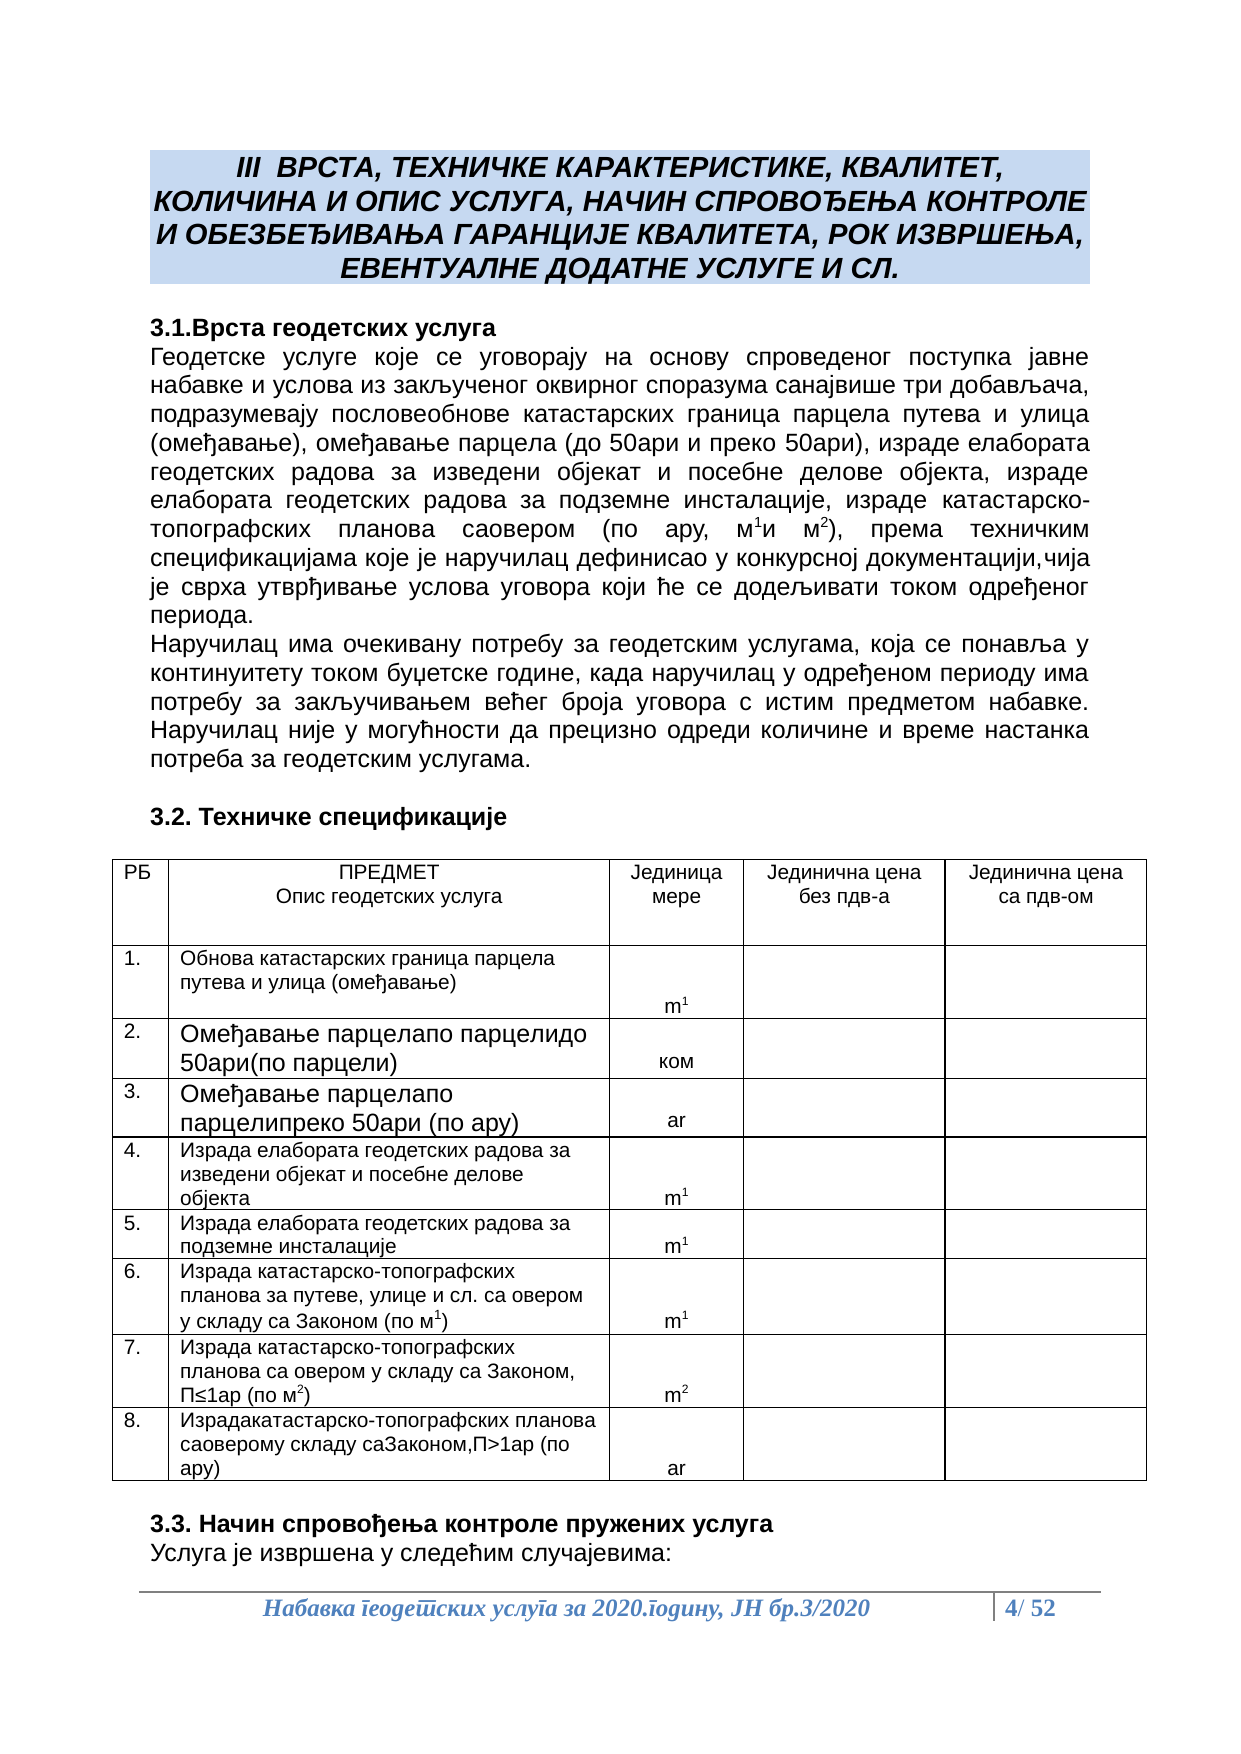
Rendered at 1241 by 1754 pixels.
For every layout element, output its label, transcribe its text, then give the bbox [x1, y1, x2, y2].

table_cell 2. [113, 1019, 168, 1078]
table_cell 5. [113, 1210, 168, 1258]
table_cell [946, 1210, 1146, 1258]
table_cell Израда елабората геодетских радова за изведени објекат и посебне делове објекта [169, 1138, 609, 1209]
table_cell [946, 946, 1146, 1018]
text III ВРСТА, ТЕХНИЧКЕ КАРАКТЕРИСТИКЕ, КВАЛИТЕТ, КОЛИЧИНА И ОПИС УСЛУГА, НАЧИН СПРОВОЂЕЊА КОНТРОЛЕ И ОБЕЗБЕЂИВАЊА ГАРАНЦИЈЕ КВАЛИТЕТА, РОК ИЗВРШЕЊА, ЕВЕНТУАЛНЕ ДОДАТНЕ УСЛУГЕ И СЛ. [150, 150, 1090, 284]
text 3.1.Врста геодетских услуга [122, 313, 1090, 342]
table_cell 1. [113, 946, 168, 1018]
table_cell ar [610, 1408, 743, 1479]
table_cell [744, 1138, 944, 1209]
table_cell [946, 1408, 1146, 1479]
text Геодетске услуге које се уговорају на основу спроведеног поступка јавне набавке и услова из закљученог оквирног споразума санајвише три добављача, подразумевају пословеобнове катастарских граница парцела путева и улица (омеђавање), омеђавање парцела (до 50ари и преко 50ари), израде елабората геодетских радова за изведени објекат и посебне делове објекта, израде елабората геодетских радова за подземне инсталације, израде катастарско-топографских планова саовером (по ару, м1и м2), према техничким спецификацијама које је наручилац дефинисао у конкурсној документацији,чија је сврха утврђивање услова уговора који ће се додељивати током одређеног периода. [150, 342, 1090, 629]
table_cell [744, 1259, 944, 1334]
text 3.2. Техничке спецификације [150, 802, 1090, 830]
table_cell Омеђавање парцелапо парцелидо 50ари(по парцели) [169, 1019, 609, 1078]
table_cell Израда елабората геодетских радова за подземне инсталације [169, 1210, 609, 1258]
table_cell Обнова катастарских граница парцела путева и улица (омеђавање) [169, 946, 609, 1018]
table_cell Израдакатастарско-топографских планова саоверому складу саЗаконом,П>1ар (по ару) [169, 1408, 609, 1479]
table_cell 3. [113, 1079, 168, 1136]
text Услуга је извршена у следећим случајевима: [150, 1538, 1090, 1567]
table_cell [946, 1335, 1146, 1407]
table_cell [744, 1335, 944, 1407]
table_cell ком [610, 1019, 743, 1078]
table_header ПРЕДМЕТ Опис геодетских услуга [169, 860, 609, 945]
table_cell m1 [610, 1210, 743, 1258]
table_cell [744, 1019, 944, 1078]
table_cell [744, 1408, 944, 1479]
table_cell [744, 1210, 944, 1258]
table_header РБ [113, 860, 168, 945]
table_cell 4. [113, 1138, 168, 1209]
table_cell [744, 1079, 944, 1136]
text 3.3. Начин спровођења контроле пружених услуга [150, 1509, 1090, 1538]
table_cell [744, 946, 944, 1018]
table_cell m2 [610, 1335, 743, 1407]
table_cell [946, 1019, 1146, 1078]
table_cell m1 [610, 946, 743, 1018]
table_cell [946, 1138, 1146, 1209]
text Наручилац има очекивану потребу за геодетским услугама, која се понавља у континуитету током буџетске године, када наручилац у одређеном периоду има потребу за закључивањем већег броја уговора с истим предметом набавке. Наручилац није у могућности да прецизно одреди количине и време настанка потреба за геодетским услугама. [150, 629, 1090, 773]
table_header Јединична цена без пдв-а [744, 860, 944, 945]
table_cell ar [610, 1079, 743, 1136]
table_header Јединична цена са пдв-ом [946, 860, 1146, 945]
table_cell [946, 1259, 1146, 1334]
table_cell 7. [113, 1335, 168, 1407]
table_cell 6. [113, 1259, 168, 1334]
table_header Јединица мере [610, 860, 743, 945]
table_cell Израда катастарско-топографских планова са овером у складу са Законом, П≤1ар (по м2) [169, 1335, 609, 1407]
table_cell Израда катастарско-топографских планова за путеве, улице и сл. са овером у складу са Законом (по м1) [169, 1259, 609, 1334]
table_cell [946, 1079, 1146, 1136]
table_cell m1 [610, 1138, 743, 1209]
table_cell m1 [610, 1259, 743, 1334]
table_cell 8. [113, 1408, 168, 1479]
table_cell Омеђавање парцелапо парцелипреко 50ари (по ару) [169, 1079, 609, 1136]
